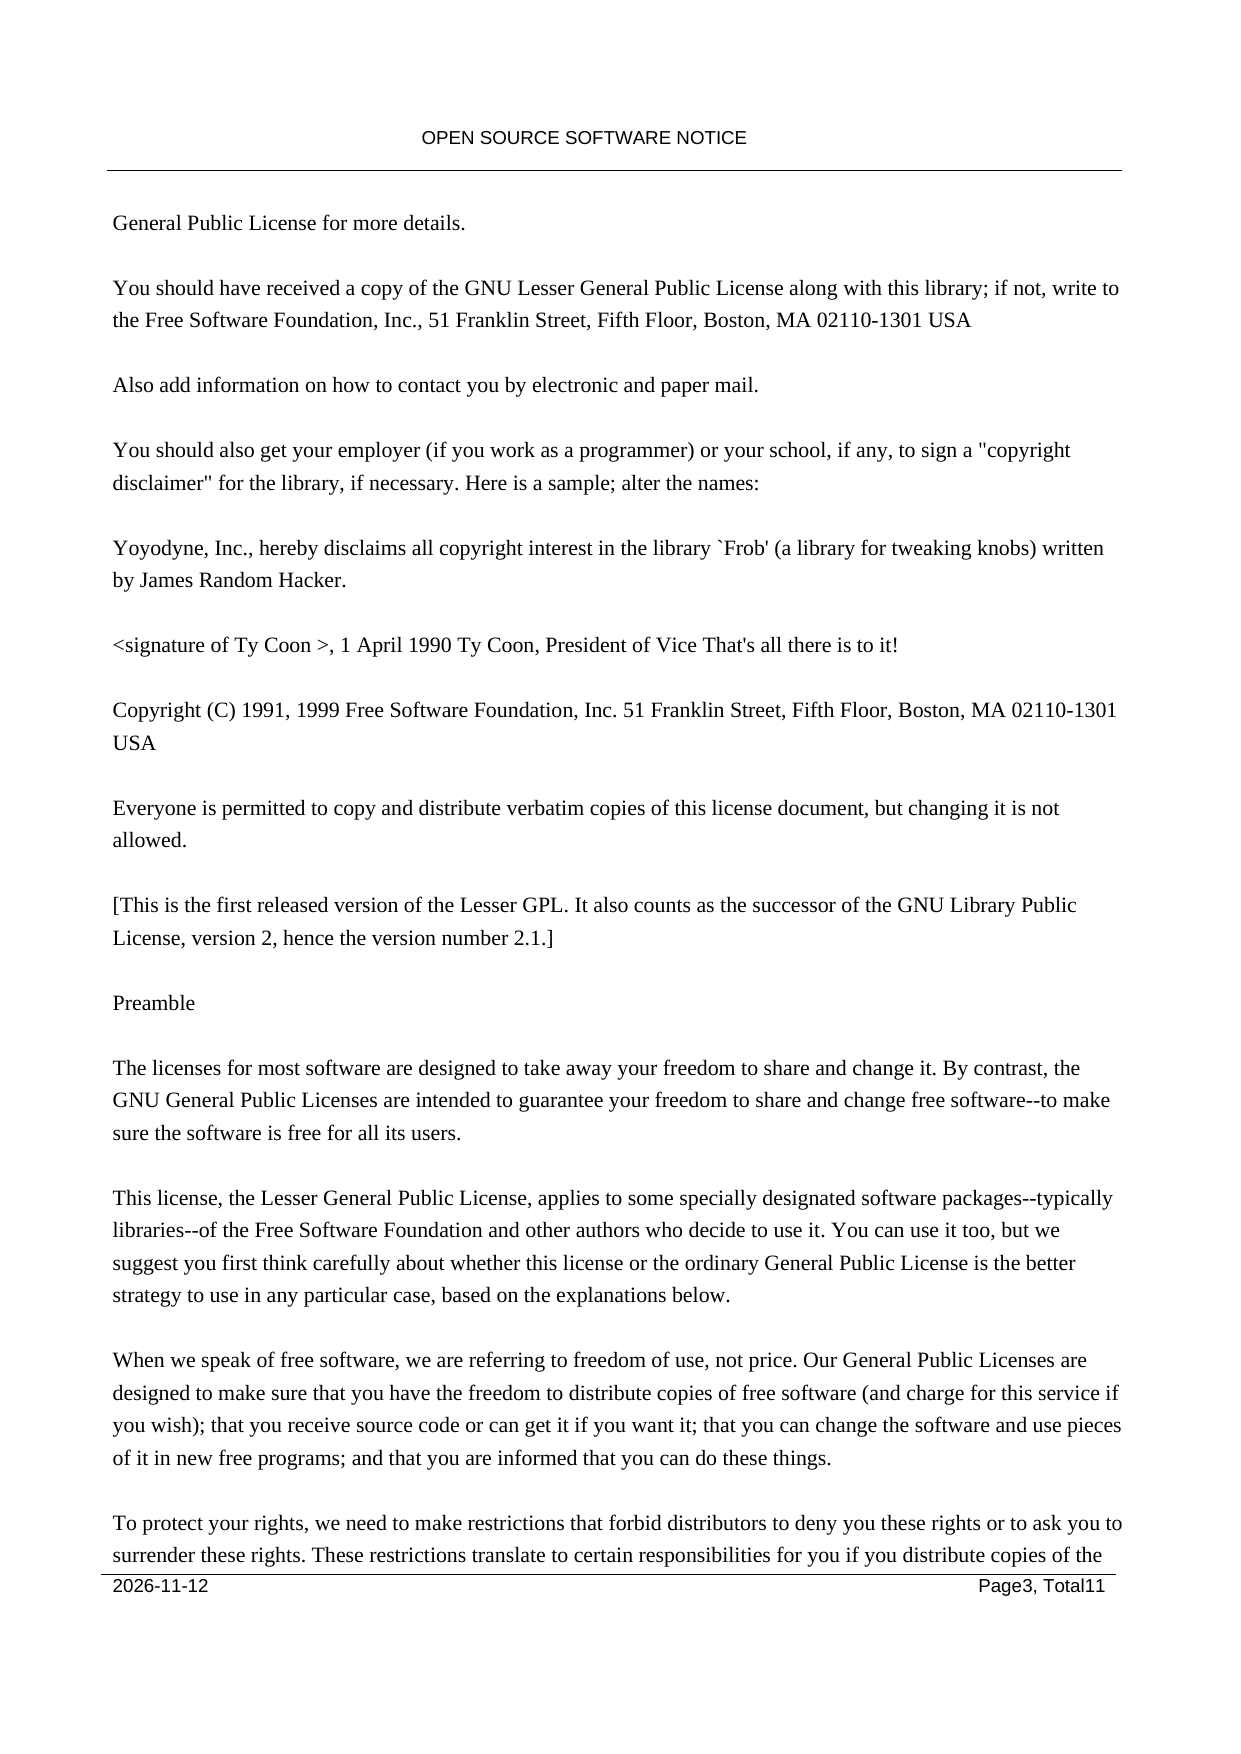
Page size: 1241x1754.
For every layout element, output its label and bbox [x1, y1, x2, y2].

text [112, 206, 1128, 1571]
